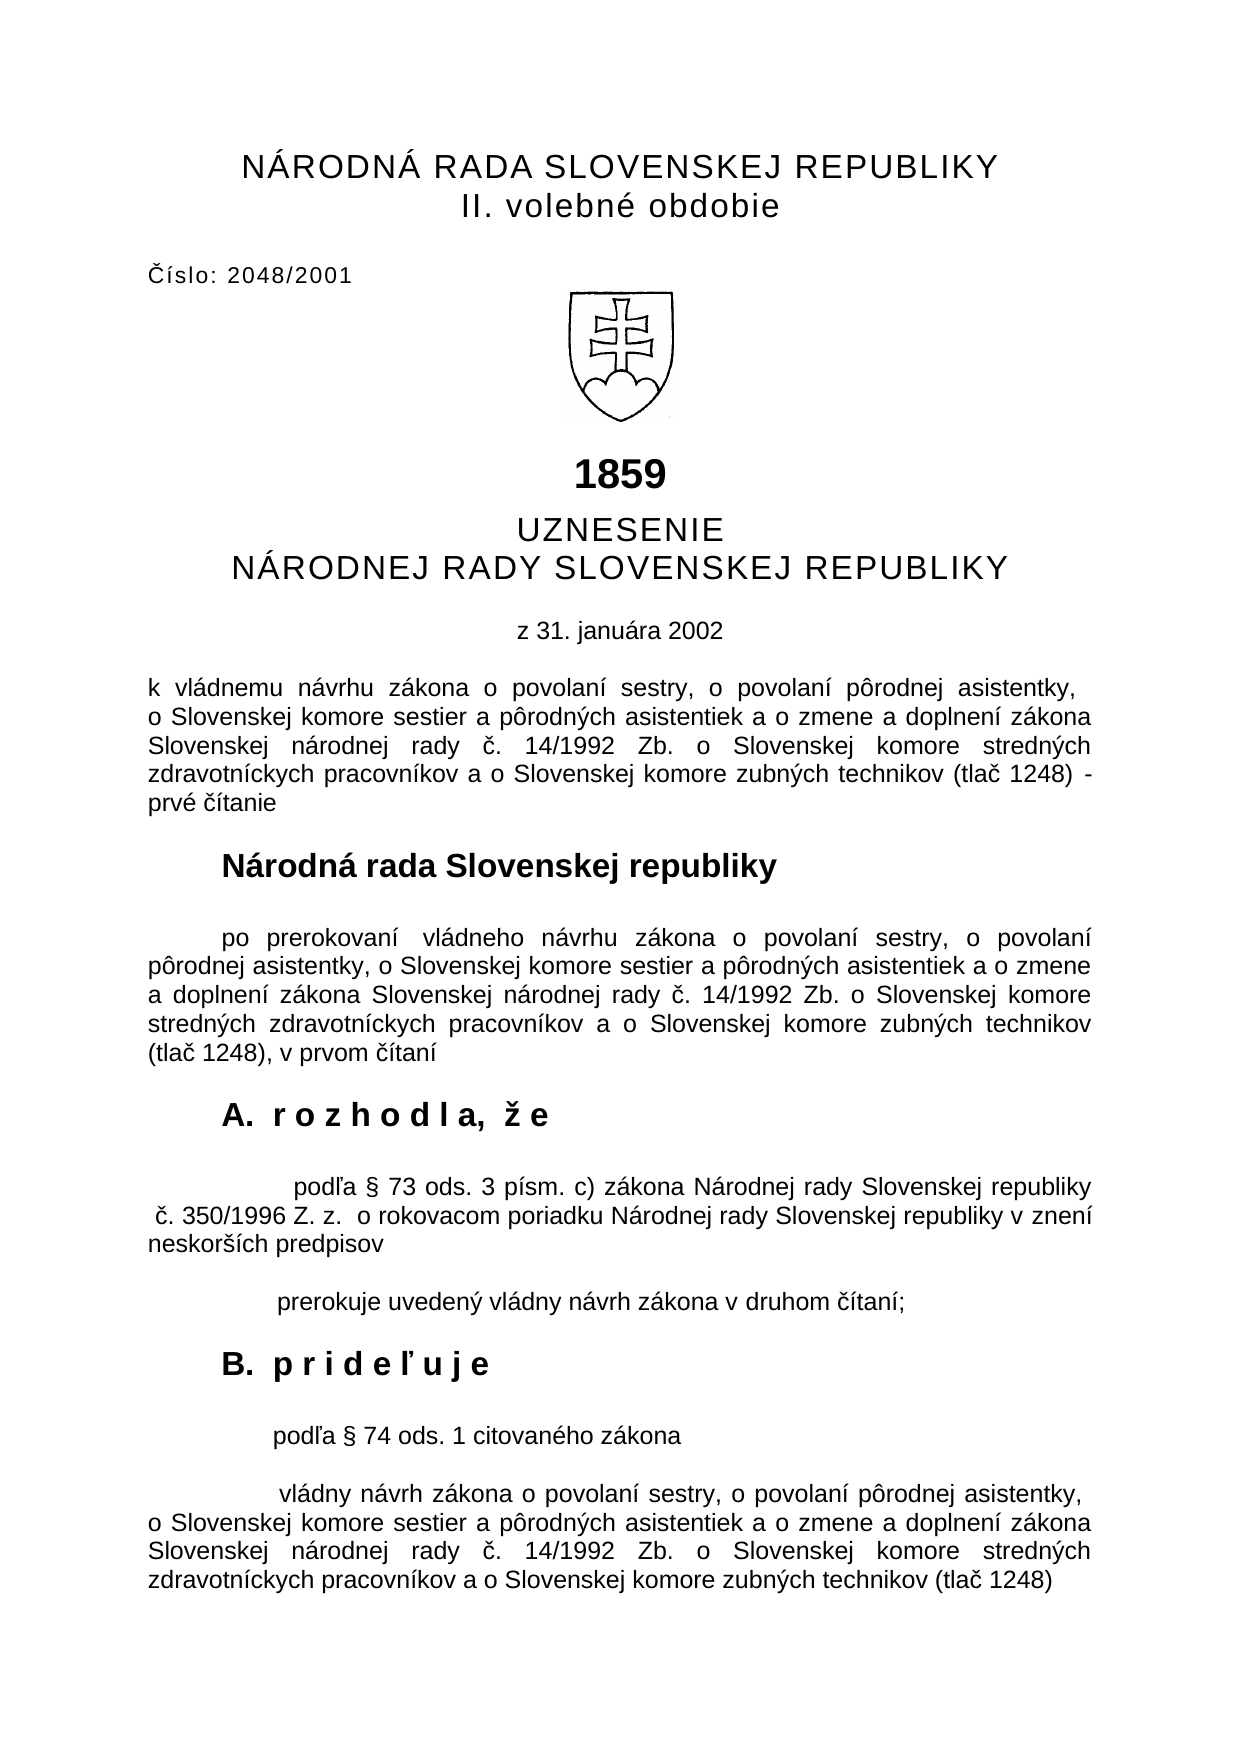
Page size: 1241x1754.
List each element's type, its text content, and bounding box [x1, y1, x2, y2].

text 1859 [148, 449, 1093, 497]
picture [563, 288, 677, 425]
subtitle p r i d e ľ u j e [221, 1344, 1093, 1383]
text Číslo: 2048/2001 [148, 262, 1093, 288]
subtitle NÁRODNÁ RADA SLOVENSKEJ REPUBLIKY [148, 148, 1093, 186]
text podľa § 73 ods. 3 písm. c) zákona Národnej rady Slovenskej republiky č. 350/1996 Z. z. o rokovacom poriadku Národnej rady Slovenskej republiky v znení neskorších predpisov [148, 1172, 1093, 1258]
text vládny návrh zákona o povolaní sestry, o povolaní pôrodnej asistentky, o Slovenskej komore sestier a pôrodných asistentiek a o zmene a doplnení zákona Slovenskej národnej rady č. 14/1992 Zb. o Slovenskej komore stredných zdravotníckych pracovníkov a o Slovenskej komore zubných technikov (tlač 1248) [148, 1479, 1093, 1594]
text z 31. januára 2002 [148, 616, 1093, 644]
text prerokuje uvedený vládny návrh zákona v druhom čítaní; [148, 1287, 1093, 1316]
subtitle r o z h o d l a, ž e [221, 1095, 1093, 1133]
subtitle NÁRODNEJ RADY SLOVENSKEJ REPUBLIKY [148, 548, 1093, 587]
text podľa § 74 ods. 1 citovaného zákona [273, 1421, 1093, 1450]
subtitle UZNESENIE [148, 510, 1093, 548]
text Národná rada Slovenskej republiky [148, 846, 1093, 884]
subtitle II. volebné obdobie [148, 186, 1093, 224]
text po prerokovaní vládneho návrhu zákona o povolaní sestry, o povolaní pôrodnej asistentky, o Slovenskej komore sestier a pôrodných asistentiek a o zmene a doplnení zákona Slovenskej národnej rady č. 14/1992 Zb. o Slovenskej komore stredných zdravotníckych pracovníkov a o Slovenskej komore zubných technikov (tlač 1248), v prvom čítaní [148, 922, 1093, 1066]
text k vládnemu návrhu zákona o povolaní sestry, o povolaní pôrodnej asistentky, o Slovenskej komore sestier a pôrodných asistentiek a o zmene a doplnení zákona Slovenskej národnej rady č. 14/1992 Zb. o Slovenskej komore stredných zdravotníckych pracovníkov a o Slovenskej komore zubných technikov (tlač 1248) - prvé čítanie [148, 673, 1093, 817]
